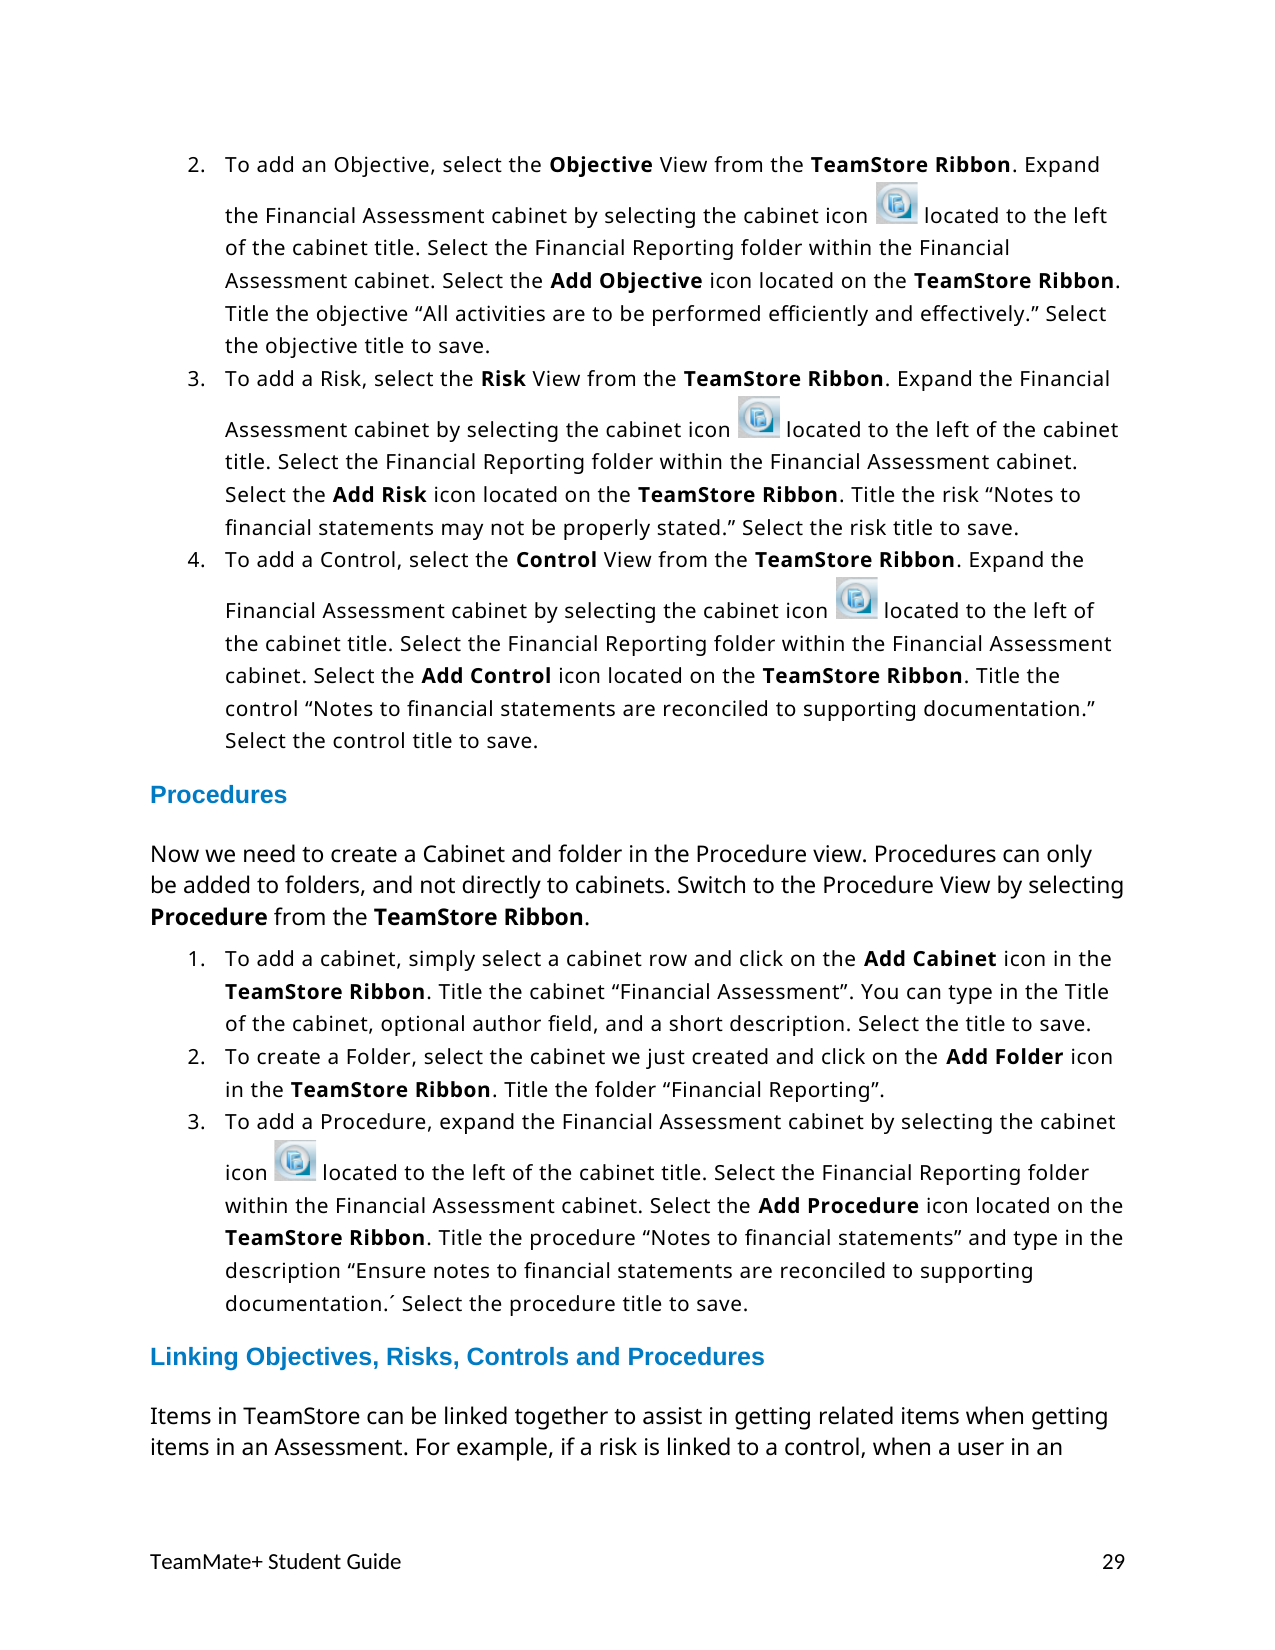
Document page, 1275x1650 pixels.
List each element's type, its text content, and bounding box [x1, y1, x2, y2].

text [150, 1400, 1125, 1462]
list To create a Folder, select the cabinet we just created and click on the Add Folder icon in the TeamStore Ribbon. Title the folder “Financial Reporting”. [187, 1042, 1125, 1103]
list To add a Risk, select the Risk View from the TeamStore Ribbon. Expand the Financial Assessment cabinet by selecting the cabinet icon located to the left of the cabinet title. Select the Financial Reporting folder within the Financial Assessment cabinet. Select the Add Risk icon located on the TeamStore Ribbon. Title the risk “Notes to financial statements may not be properly stated.” Select the risk title to save. [187, 364, 1125, 541]
list To add an Objective, select the Objective View from the TeamStore Ribbon. Expand the Financial Assessment cabinet by selecting the cabinet icon located to the left of the cabinet title. Select the Financial Reporting folder within the Financial Assessment cabinet. Select the Add Objective icon located on the TeamStore Ribbon. Title the objective “All activities are to be performed efficiently and effectively.” Select the objective title to save. [187, 150, 1125, 360]
text Now we need to create a Cabinet and folder in the Procedure view. Procedures can only be added to folders, and not directly to cabinets. Switch to the Procedure View by selecting Procedure from the TeamStore Ribbon. [150, 838, 1125, 932]
picture [274, 1140, 317, 1181]
subtitle Linking Objectives, Risks, Controls and Procedures [150, 1342, 1125, 1371]
subtitle Procedures [150, 780, 1125, 809]
list To add a Procedure, expand the Financial Assessment cabinet by selecting the cabinet icon located to the left of the cabinet title. Select the Financial Reporting folder within the Financial Assessment cabinet. Select the Add Procedure icon located on the TeamStore Ribbon. Title the procedure “Notes to financial statements” and type in the description “Ensure notes to financial statements are reconciled to supporting documentation.´ Select the procedure title to save. [187, 1107, 1125, 1317]
list To add a Control, select the Control View from the TeamStore Ribbon. Expand the Financial Assessment cabinet by selecting the cabinet icon located to the left of the cabinet title. Select the Financial Reporting folder within the Financial Assessment cabinet. Select the Add Control icon located on the TeamStore Ribbon. Title the control “Notes to financial statements are reconciled to supporting documentation.” Select the control title to save. [187, 545, 1125, 755]
picture [836, 577, 878, 619]
picture [738, 396, 780, 438]
list To add a cabinet, simply select a cabinet row and click on the Add Cabinet icon in the TeamStore Ribbon. Title the cabinet “Financial Assessment”. You can type in the Title of the cabinet, optional author field, and a short description. Select the title to save. [187, 944, 1125, 1038]
picture [876, 182, 918, 224]
